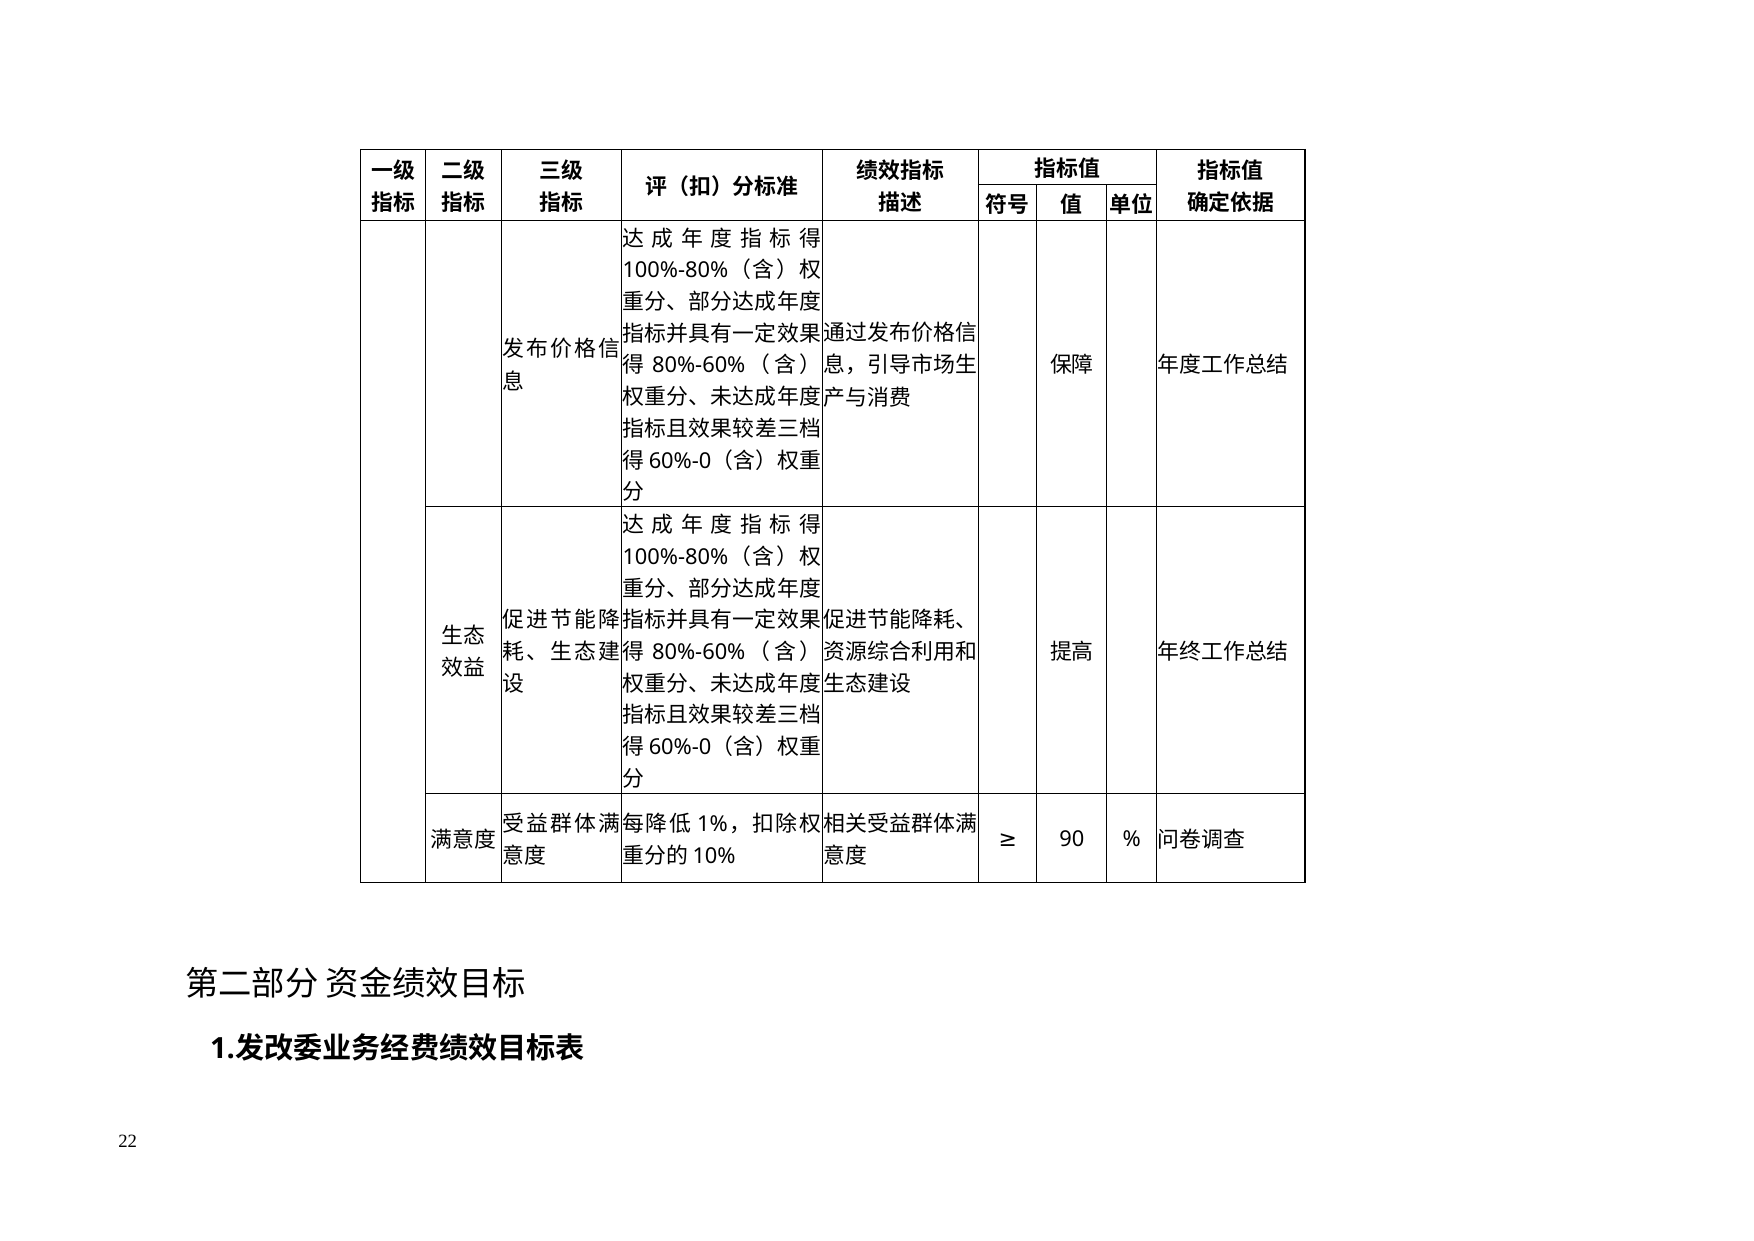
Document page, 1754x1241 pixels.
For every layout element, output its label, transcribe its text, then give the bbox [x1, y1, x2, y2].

table_header 二级 指标 [426, 150, 501, 220]
table_cell 达成年度指标得100%-80%（含）权重分、部分达成年度指标并具有一定效果得80%-60%（含）权重分、未达成年度指标且效果较差三档得60%-0（含）权重分 [622, 507, 822, 792]
table_cell 90 [1037, 794, 1106, 882]
list 资金绩效目标 [118, 948, 1547, 1013]
table_header 指标值 确定依据 [1157, 150, 1304, 220]
table_cell 值 [1037, 185, 1106, 220]
table_cell 每降低1%，扣除权重分的10% [622, 794, 822, 882]
table_cell 发布价格信息 [502, 221, 621, 506]
table_header 三级 指标 [502, 150, 621, 220]
table_cell 达成年度指标得100%-80%（含）权重分、部分达成年度指标并具有一定效果得80%-60%（含）权重分、未达成年度指标且效果较差三档得60%-0（含）权重分 [622, 221, 822, 506]
table_header 指标值 [979, 150, 1156, 184]
table_header 评（扣）分标准 [622, 150, 822, 220]
table_cell [979, 507, 1036, 792]
table_cell [1107, 507, 1156, 792]
table_cell 提高 [1037, 507, 1106, 792]
table_header 绩效指标 描述 [823, 150, 978, 220]
table_cell % [1107, 794, 1156, 882]
table_cell 保障 [1037, 221, 1106, 506]
text 1.发改委业务经费绩效目标表 [118, 1013, 1547, 1078]
table_cell ≥ [979, 794, 1036, 882]
table_cell 年终工作总结 [1157, 507, 1304, 792]
table_cell 通过发布价格信息，引导市场生产与消费 [823, 221, 978, 506]
table_header 一级 指标 [361, 150, 425, 220]
table_cell 促进节能降耗、资源综合利用和生态建设 [823, 507, 978, 792]
table_cell 受益群体满意度 [502, 794, 621, 882]
table_cell 年度工作总结 [1157, 221, 1304, 506]
table_cell [1107, 221, 1156, 506]
table_cell 相关受益群体满意度 [823, 794, 978, 882]
table_cell 问卷调查 [1157, 794, 1304, 882]
table_cell 符号 [979, 185, 1036, 220]
table_cell 满意度 [426, 794, 501, 882]
table_cell 促进节能降耗、生态建设 [502, 507, 621, 792]
table_cell [979, 221, 1036, 506]
table_cell 生态 效益 [426, 507, 501, 792]
table_cell 单位 [1107, 185, 1156, 220]
